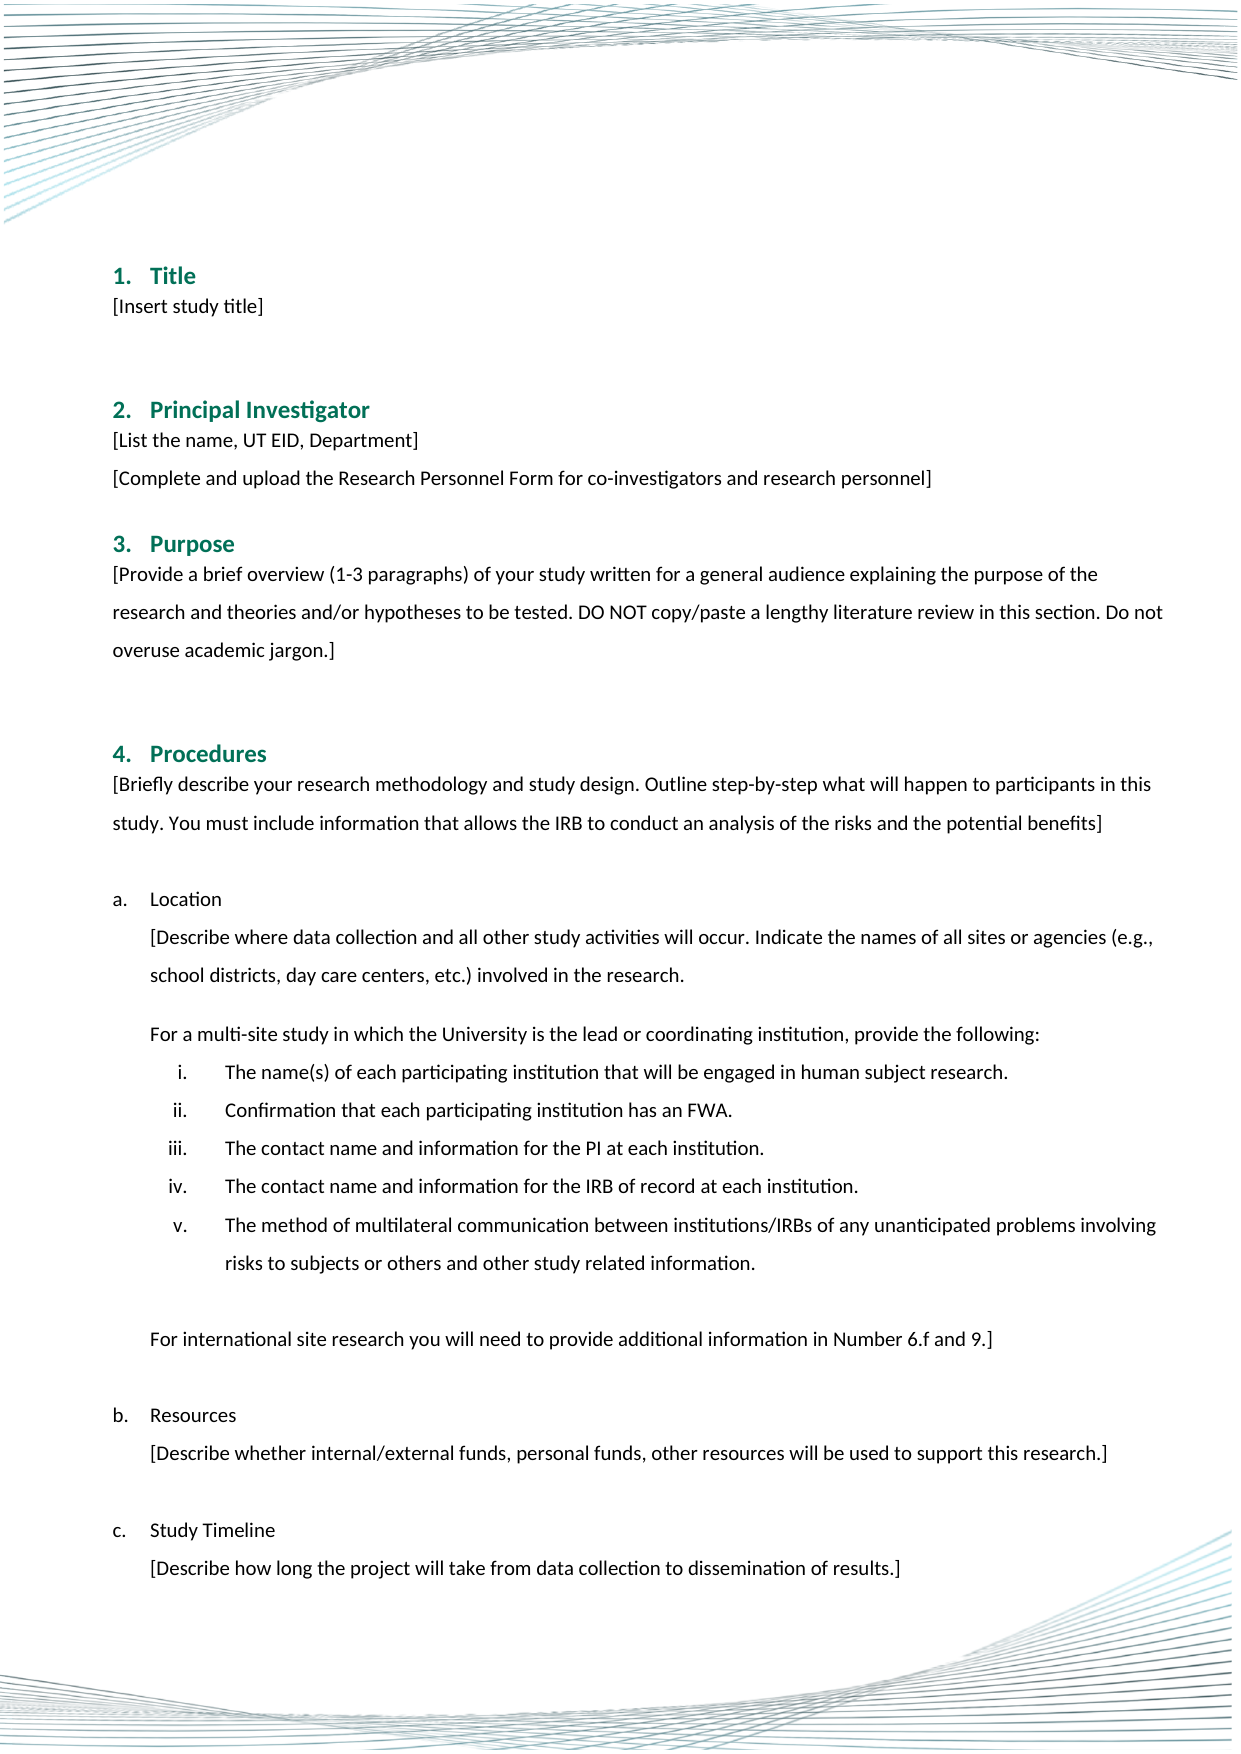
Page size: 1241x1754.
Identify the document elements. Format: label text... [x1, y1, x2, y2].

list The name(s) of each participating institution that will be engaged in human subject research. [187, 1059, 1165, 1085]
list [Describe how long the project will take from data collection to dissemination of results.] [150, 1555, 1165, 1580]
list [Describe whether internal/external funds, personal funds, other resources will be used to support this research.] [150, 1441, 1165, 1466]
list The contact name and information for the IRB of record at each institution. [187, 1174, 1165, 1199]
text [List the name, UT EID, Department] [75, 427, 1165, 452]
list Confirmation that each participating institution has an FWA. [187, 1097, 1165, 1123]
text For a multi-site study in which the University is the lead or coordinating institution, provide the following: [150, 1021, 1165, 1047]
list Location [112, 886, 1165, 911]
subtitle Procedures [112, 739, 1165, 769]
list The method of multilateral communication between institutions/IRBs of any unanticipated problems involving risks to subjects or others and other study related information. [187, 1212, 1165, 1275]
text [Complete and upload the Research Personnel Form for co-investigators and research personnel] [75, 465, 1165, 491]
subtitle Purpose [112, 528, 1165, 559]
list The contact name and information for the PI at each institution. [187, 1136, 1165, 1161]
list [Briefly describe your research methodology and study design. Outline step-by-step what will happen to participants in this study. You must include information that allows the IRB to conduct an analysis of the risks and the potential benefits] [112, 772, 1165, 835]
subtitle Principal Investigator [112, 394, 1165, 424]
list [Insert study title] [112, 293, 1165, 318]
subtitle Title [112, 260, 1165, 290]
text For international site research you will need to provide additional information in Number 6.f and 9.] [150, 1326, 1165, 1352]
list Resources [112, 1402, 1165, 1428]
list [Describe where data collection and all other study activities will occur. Indicate the names of all sites or agencies (e.g., school districts, day care centers, etc.) involved in the research. [150, 924, 1165, 988]
list Study Timeline [112, 1517, 1165, 1542]
list [Provide a brief overview (1-3 paragraphs) of your study written for a general audience explaining the purpose of the research and theories and/or hypotheses to be tested. DO NOT copy/paste a lengthy literature review in this section. Do not overuse academic jargon.] [112, 561, 1165, 663]
